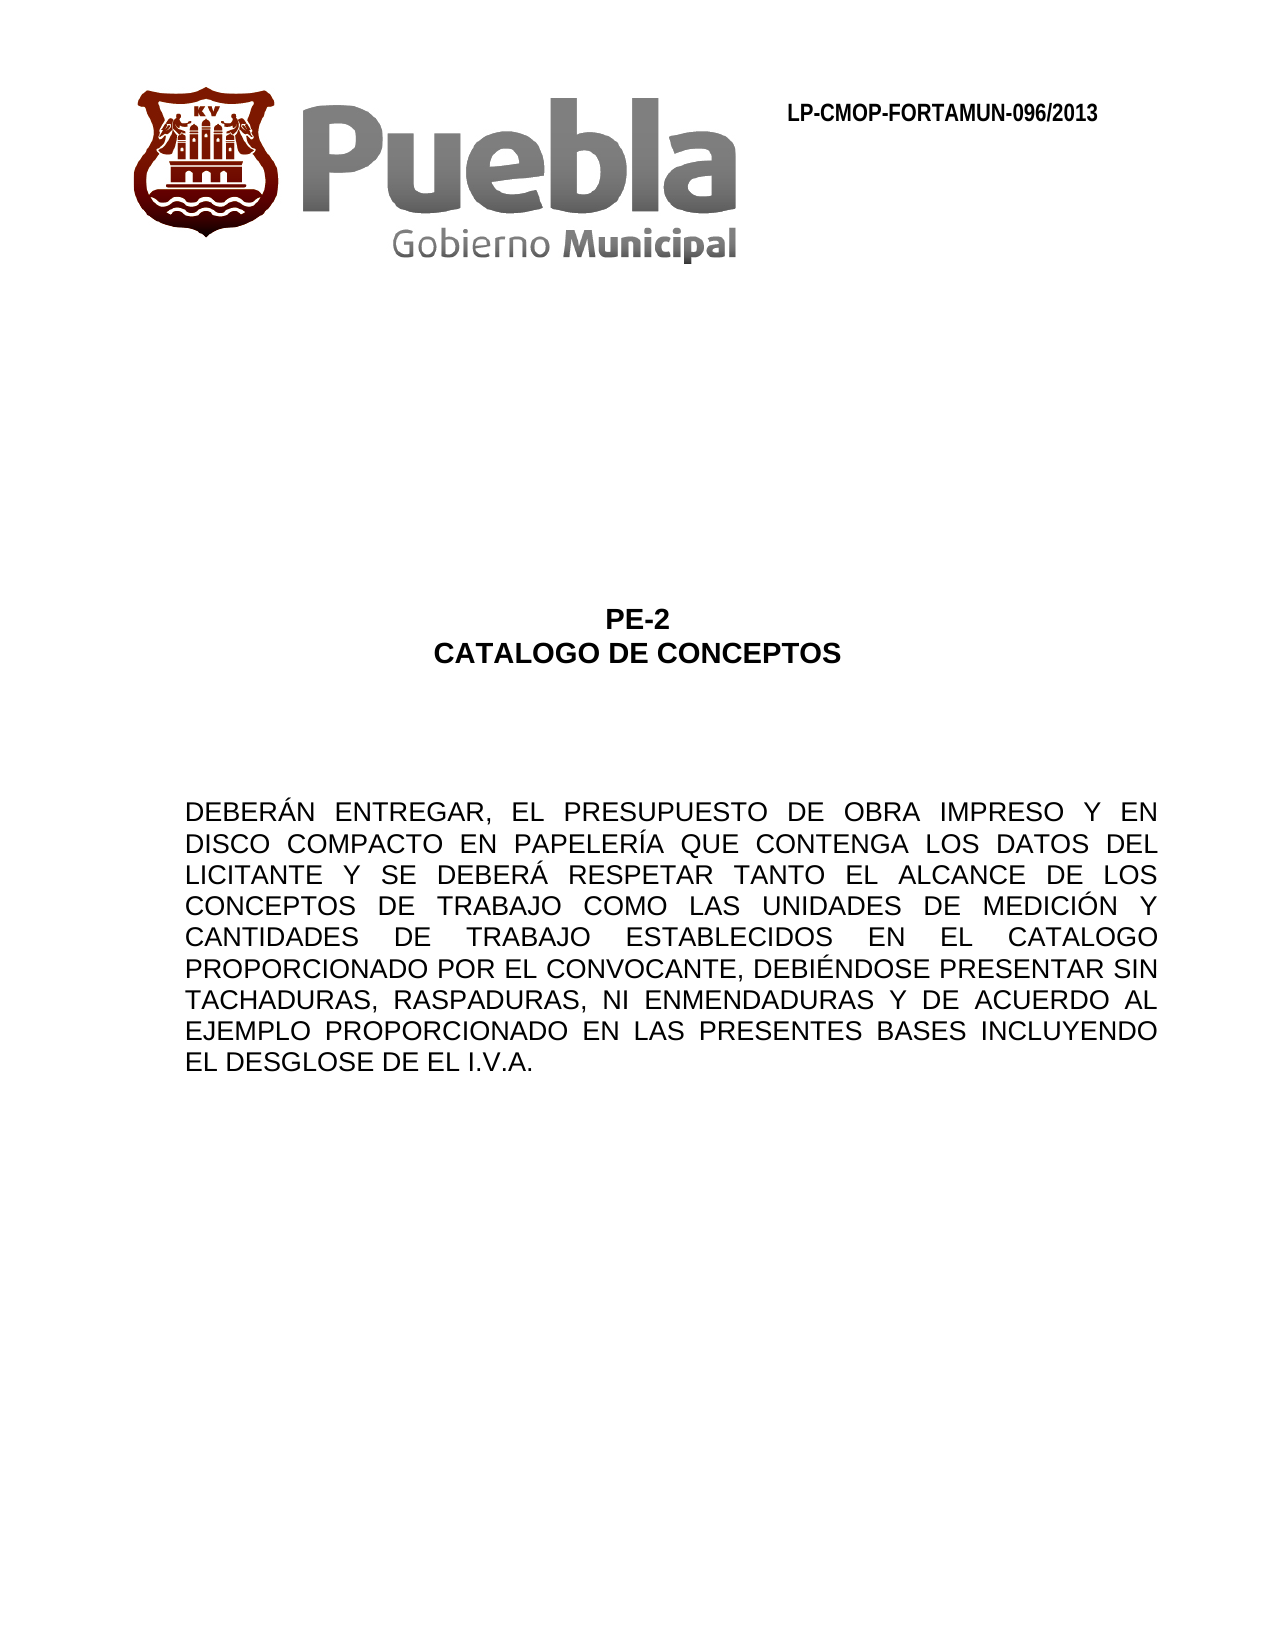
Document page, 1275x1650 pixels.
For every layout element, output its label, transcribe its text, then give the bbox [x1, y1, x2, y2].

text PE-2 [177, 602, 1098, 636]
text CATALOGO DE CONCEPTOS [177, 636, 1098, 669]
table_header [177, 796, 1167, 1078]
picture [133, 87, 736, 264]
